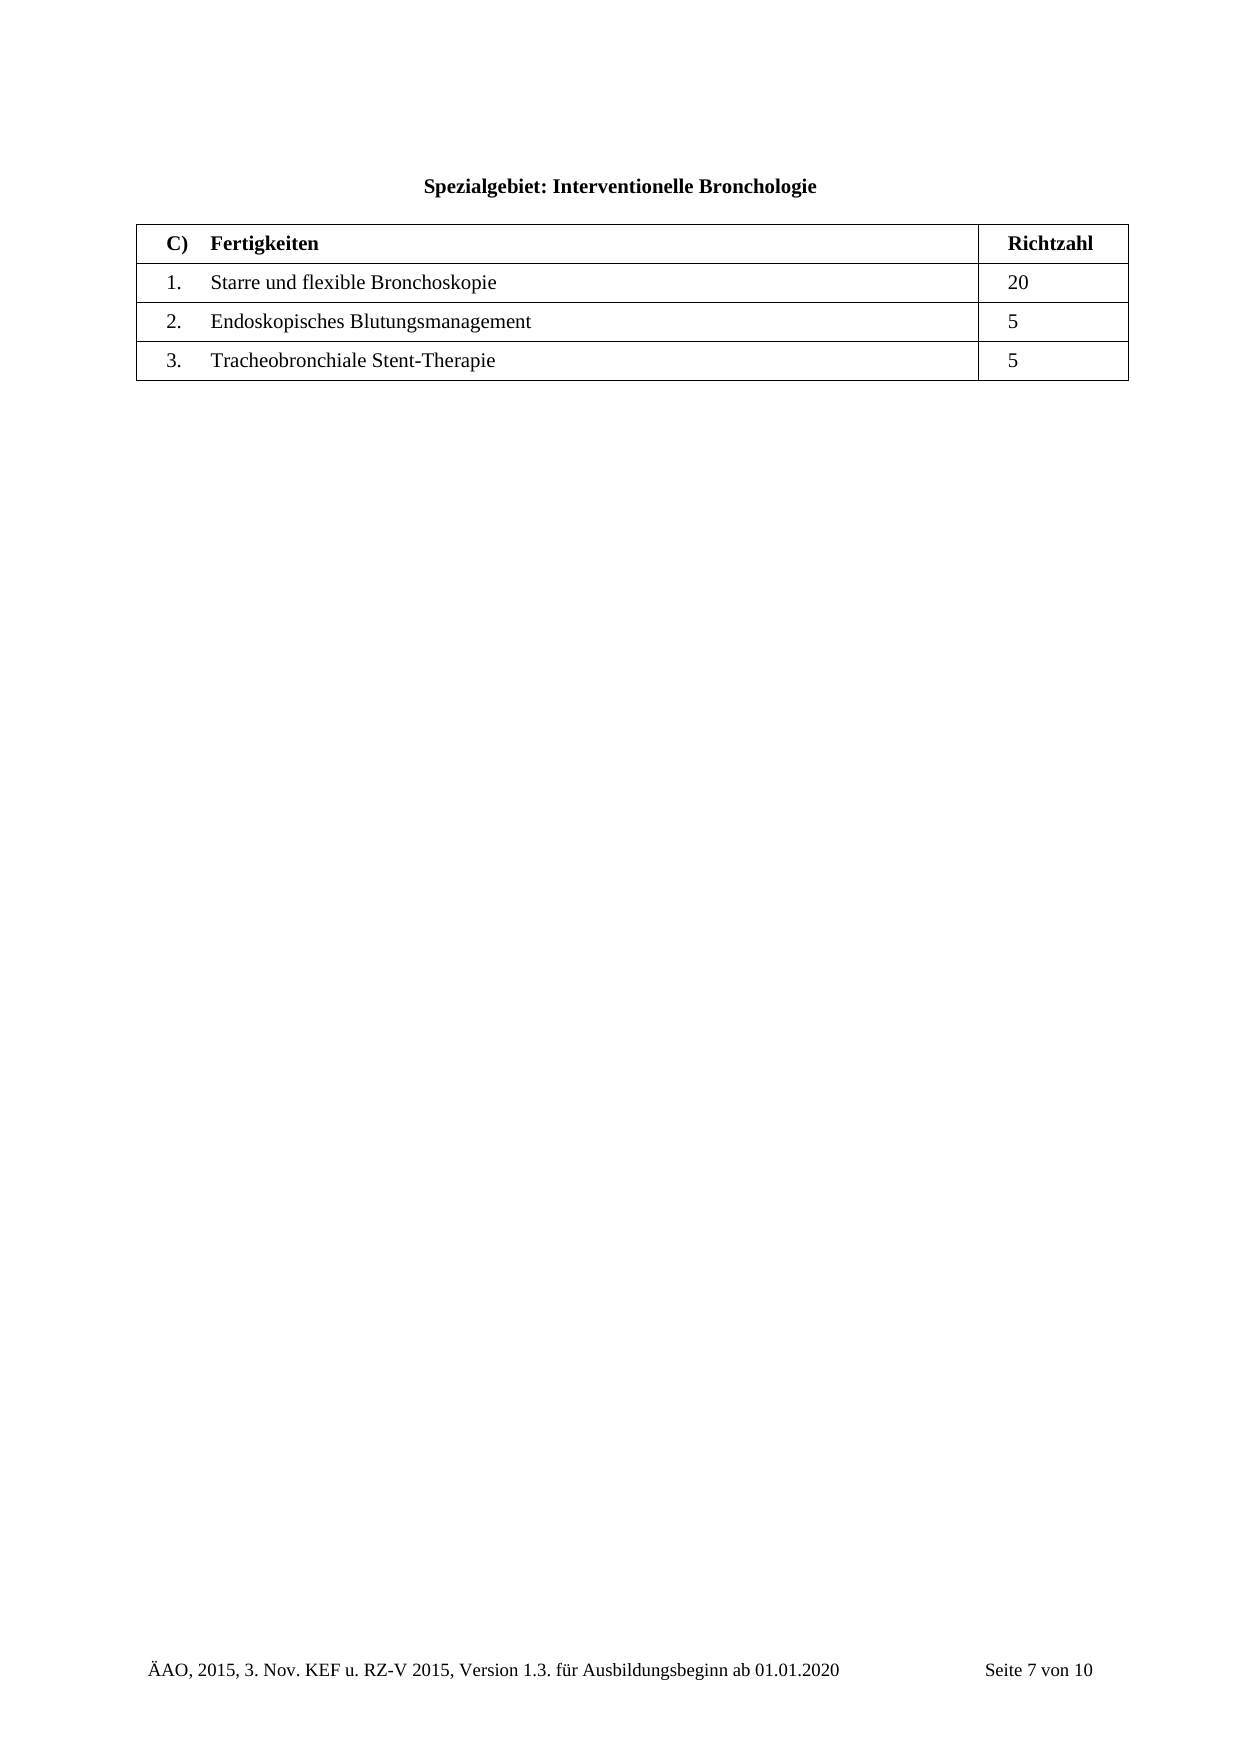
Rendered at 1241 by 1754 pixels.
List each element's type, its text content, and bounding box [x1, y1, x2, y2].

table_cell 5 [979, 303, 1128, 341]
table_cell 20 [979, 264, 1128, 302]
table_cell Endoskopisches Blutungsmanagement [137, 303, 978, 341]
table_header C) Fertigkeiten [137, 225, 978, 263]
table_cell Starre und flexible Bronchoskopie [137, 264, 978, 302]
table_header Richtzahl [979, 225, 1128, 263]
table_cell 5 [979, 342, 1128, 380]
table_cell Tracheobronchiale Stent-Therapie [137, 342, 978, 380]
text Spezialgebiet: Interventionelle Bronchologie [148, 173, 1093, 198]
